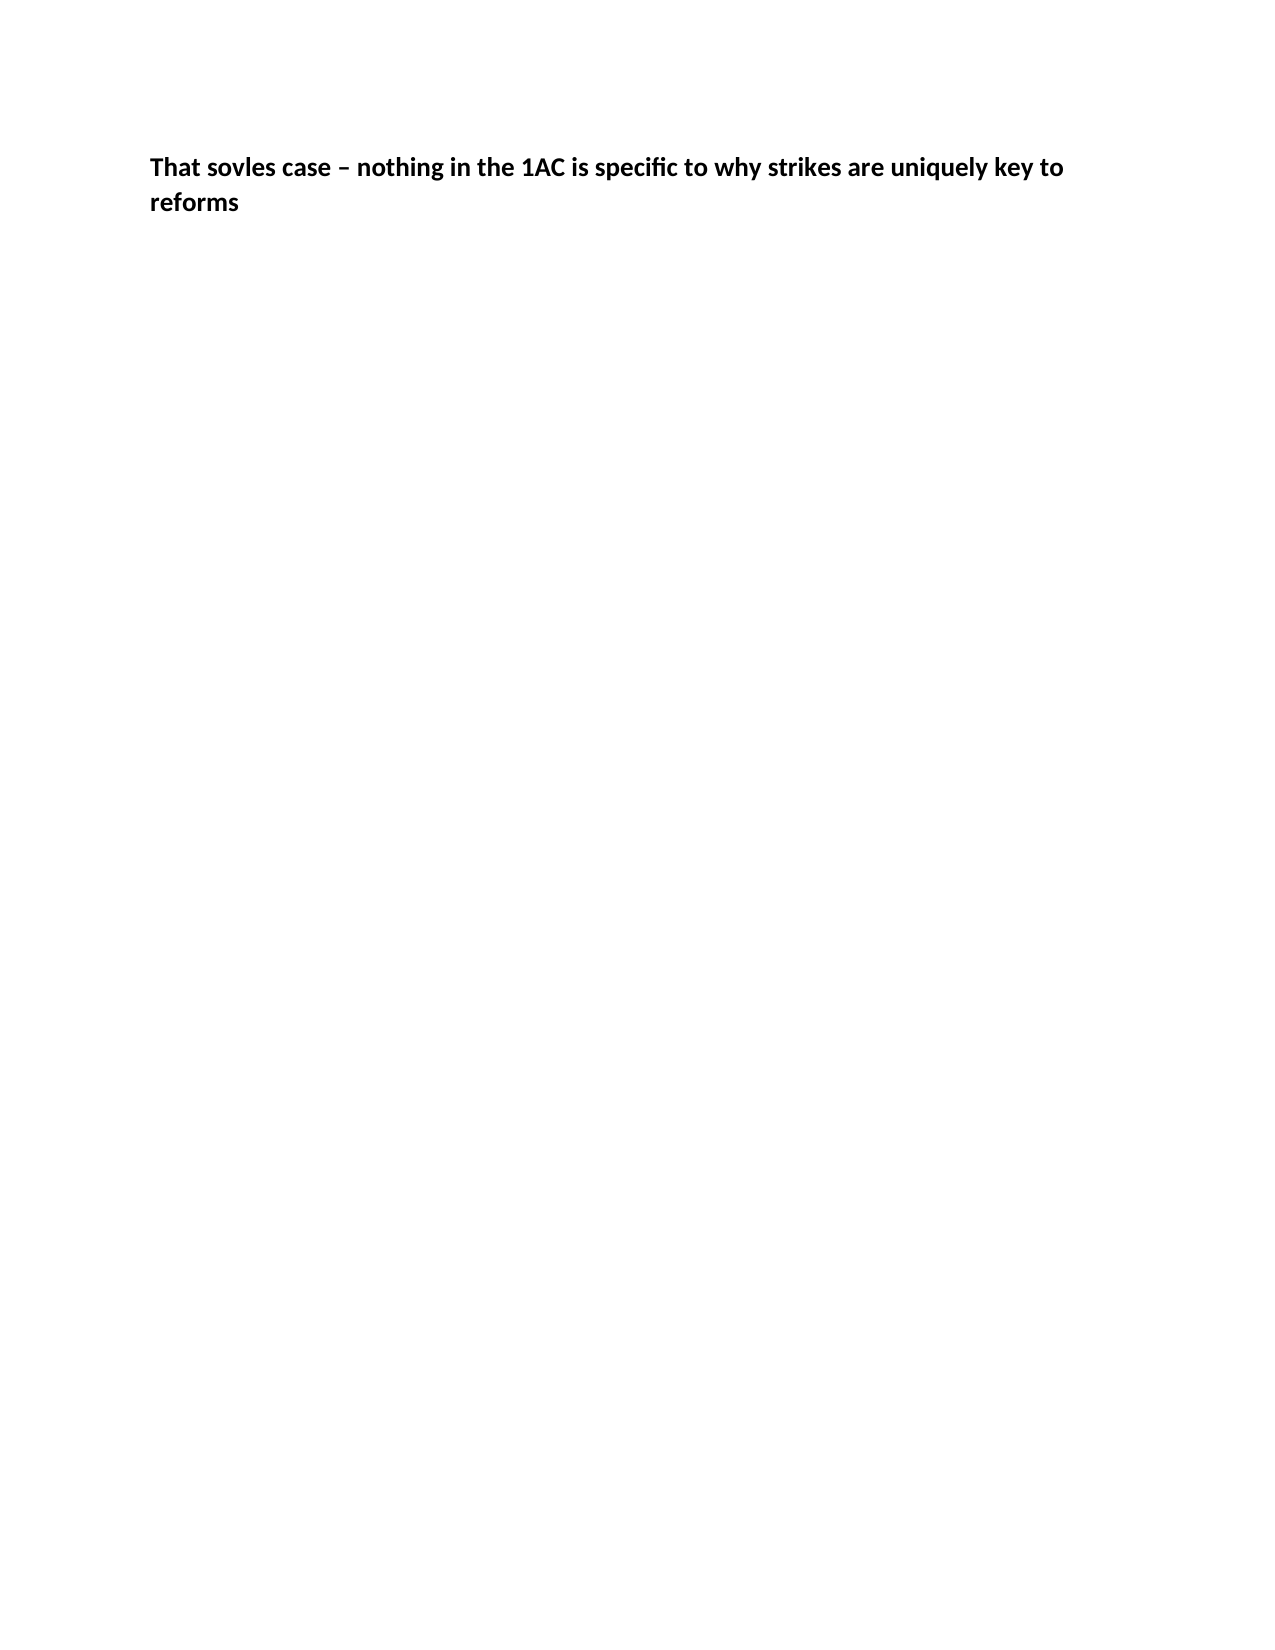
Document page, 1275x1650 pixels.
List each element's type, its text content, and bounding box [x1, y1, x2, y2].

subtitle That sovles case – nothing in the 1AC is specific to why strikes are uniquely key to reforms [150, 150, 1125, 219]
